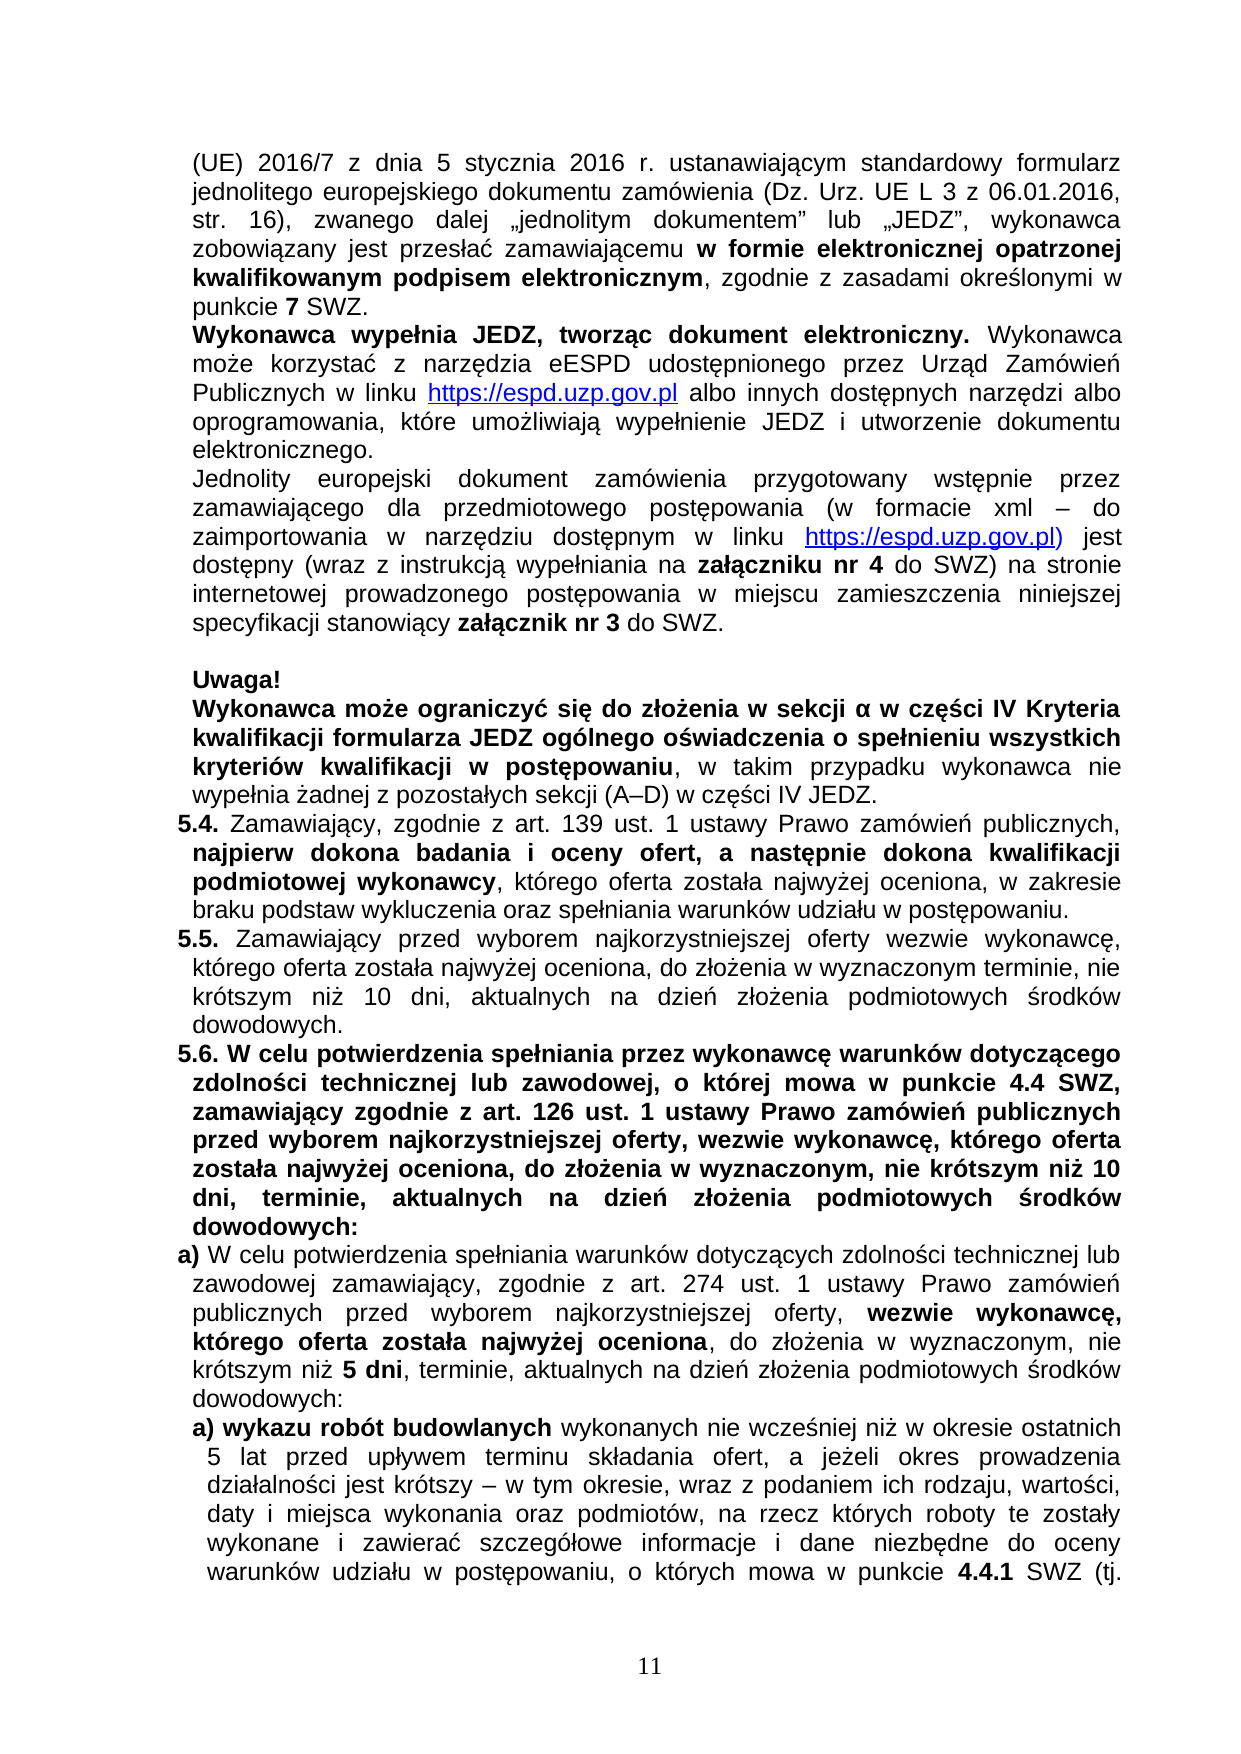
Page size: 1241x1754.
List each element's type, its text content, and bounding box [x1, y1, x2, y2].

text Wykonawca może ograniczyć się do złożenia w sekcji α w części IV Kryteria kwalifikacji formularza JEDZ ogólnego oświadczenia o spełnieniu wszystkich kryteriów kwalifikacji w postępowaniu, w takim przypadku wykonawca nie wypełnia żadnej z pozostałych sekcji (A–D) w części IV JEDZ. [192, 694, 1122, 809]
text 5.5. Zamawiający przed wyborem najkorzystniejszej oferty wezwie wykonawcę, którego oferta została najwyżej oceniona, do złożenia w wyznaczonym terminie, nie krótszym niż 10 dni, aktualnych na dzień złożenia podmiotowych środków dowodowych. [177, 924, 1122, 1039]
text Uwaga! [192, 665, 1122, 694]
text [177, 148, 1122, 320]
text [192, 1413, 1122, 1585]
text Wykonawca wypełnia JEDZ, tworząc dokument elektroniczny. Wykonawca może korzystać z narzędzia eESPD udostępnionego przez Urząd Zamówień Publicznych w linku https://espd.uzp.gov.pl albo innych dostępnych narzędzi albo oprogramowania, które umożliwiają wypełnienie JEDZ i utworzenie dokumentu elektronicznego. [192, 320, 1122, 464]
text 5.6. W celu potwierdzenia spełniania przez wykonawcę warunków dotyczącego zdolności technicznej lub zawodowej, o której mowa w punkcie 4.4 SWZ, zamawiający zgodnie z art. 126 ust. 1 ustawy Prawo zamówień publicznych przed wyborem najkorzystniejszej oferty, wezwie wykonawcę, którego oferta została najwyżej oceniona, do złożenia w wyznaczonym, nie krótszym niż 10 dni, terminie, aktualnych na dzień złożenia podmiotowych środków dowodowych: [177, 1039, 1122, 1240]
text Jednolity europejski dokument zamówienia przygotowany wstępnie przez zamawiającego dla przedmiotowego postępowania (w formacie xml – do zaimportowania w narzędziu dostępnym w linku https://espd.uzp.gov.pl) jest dostępny (wraz z instrukcją wypełniania na załączniku nr 4 do SWZ) na stronie internetowej prowadzonego postępowania w miejscu zamieszczenia niniejszej specyfikacji stanowiący załącznik nr 3 do SWZ. [192, 464, 1122, 636]
text a) W celu potwierdzenia spełniania warunków dotyczących zdolności technicznej lub zawodowej zamawiający, zgodnie z art. 274 ust. 1 ustawy Prawo zamówień publicznych przed wyborem najkorzystniejszej oferty, wezwie wykonawcę, którego oferta została najwyżej oceniona, do złożenia w wyznaczonym, nie krótszym niż 5 dni, terminie, aktualnych na dzień złożenia podmiotowych środków dowodowych: [177, 1240, 1122, 1413]
text 5.4. Zamawiający, zgodnie z art. 139 ust. 1 ustawy Prawo zamówień publicznych, najpierw dokona badania i oceny ofert, a następnie dokona kwalifikacji podmiotowej wykonawcy, którego oferta została najwyżej oceniona, w zakresie braku podstaw wykluczenia oraz spełniania warunków udziału w postępowaniu. [177, 809, 1122, 924]
